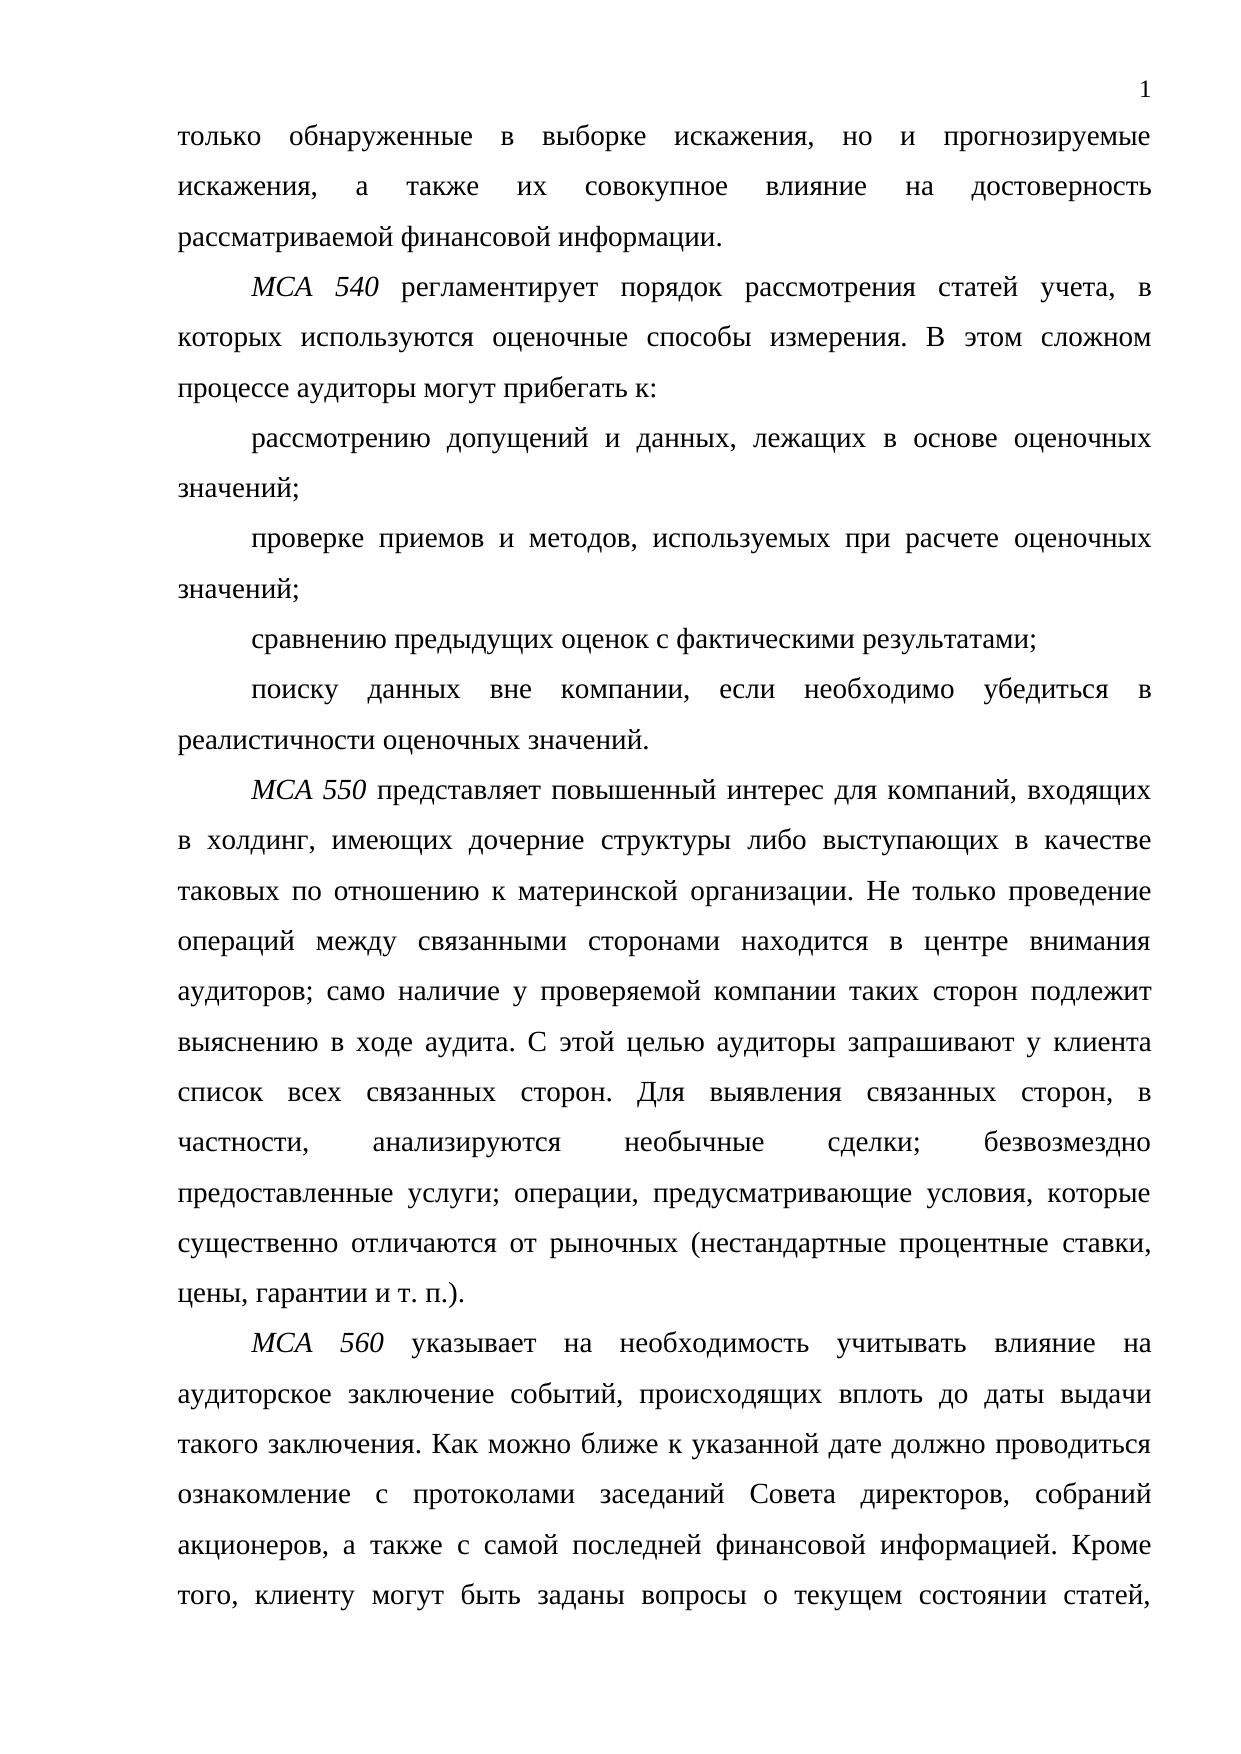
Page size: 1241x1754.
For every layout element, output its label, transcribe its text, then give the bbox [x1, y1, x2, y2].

text поиску данных вне компании, если необходимо убедиться в реалистичности оценочных значений. [177, 672, 1152, 755]
text МСА 550 представляет повышенный интерес для компаний, входящих в холдинг, имеющих дочерние структуры либо выступающих в качестве таковых по отношению к материнской организации. Не только проведение операций между связанными сторонами находится в центре внимания аудиторов; само наличие у проверяемой компании таких сторон подлежит выяснению в ходе аудита. С этой целью аудиторы запрашивают у клиента список всех связанных сторон. Для выявления связанных сторон, в частности, анализируются необычные сделки; безвозмездно предоставленные услуги; операции, предусматривающие условия, которые существенно отличаются от рыночных (нестандартные процентные ставки, цены, гарантии и т. п.). [177, 772, 1152, 1309]
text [177, 118, 1152, 252]
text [177, 1326, 1152, 1611]
text МСА 540 регламентирует порядок рассмотрения статей учета, в которых используются оценочные способы измерения. В этом сложном процессе аудиторы могут прибегать к: [177, 269, 1152, 403]
text рассмотрению допущений и данных, лежащих в основе оценочных значений; [177, 420, 1152, 504]
text сравнению предыдущих оценок с фактическими результатами; [177, 621, 1152, 655]
text проверке приемов и методов, используемых при расчете оценочных значений; [177, 521, 1152, 604]
